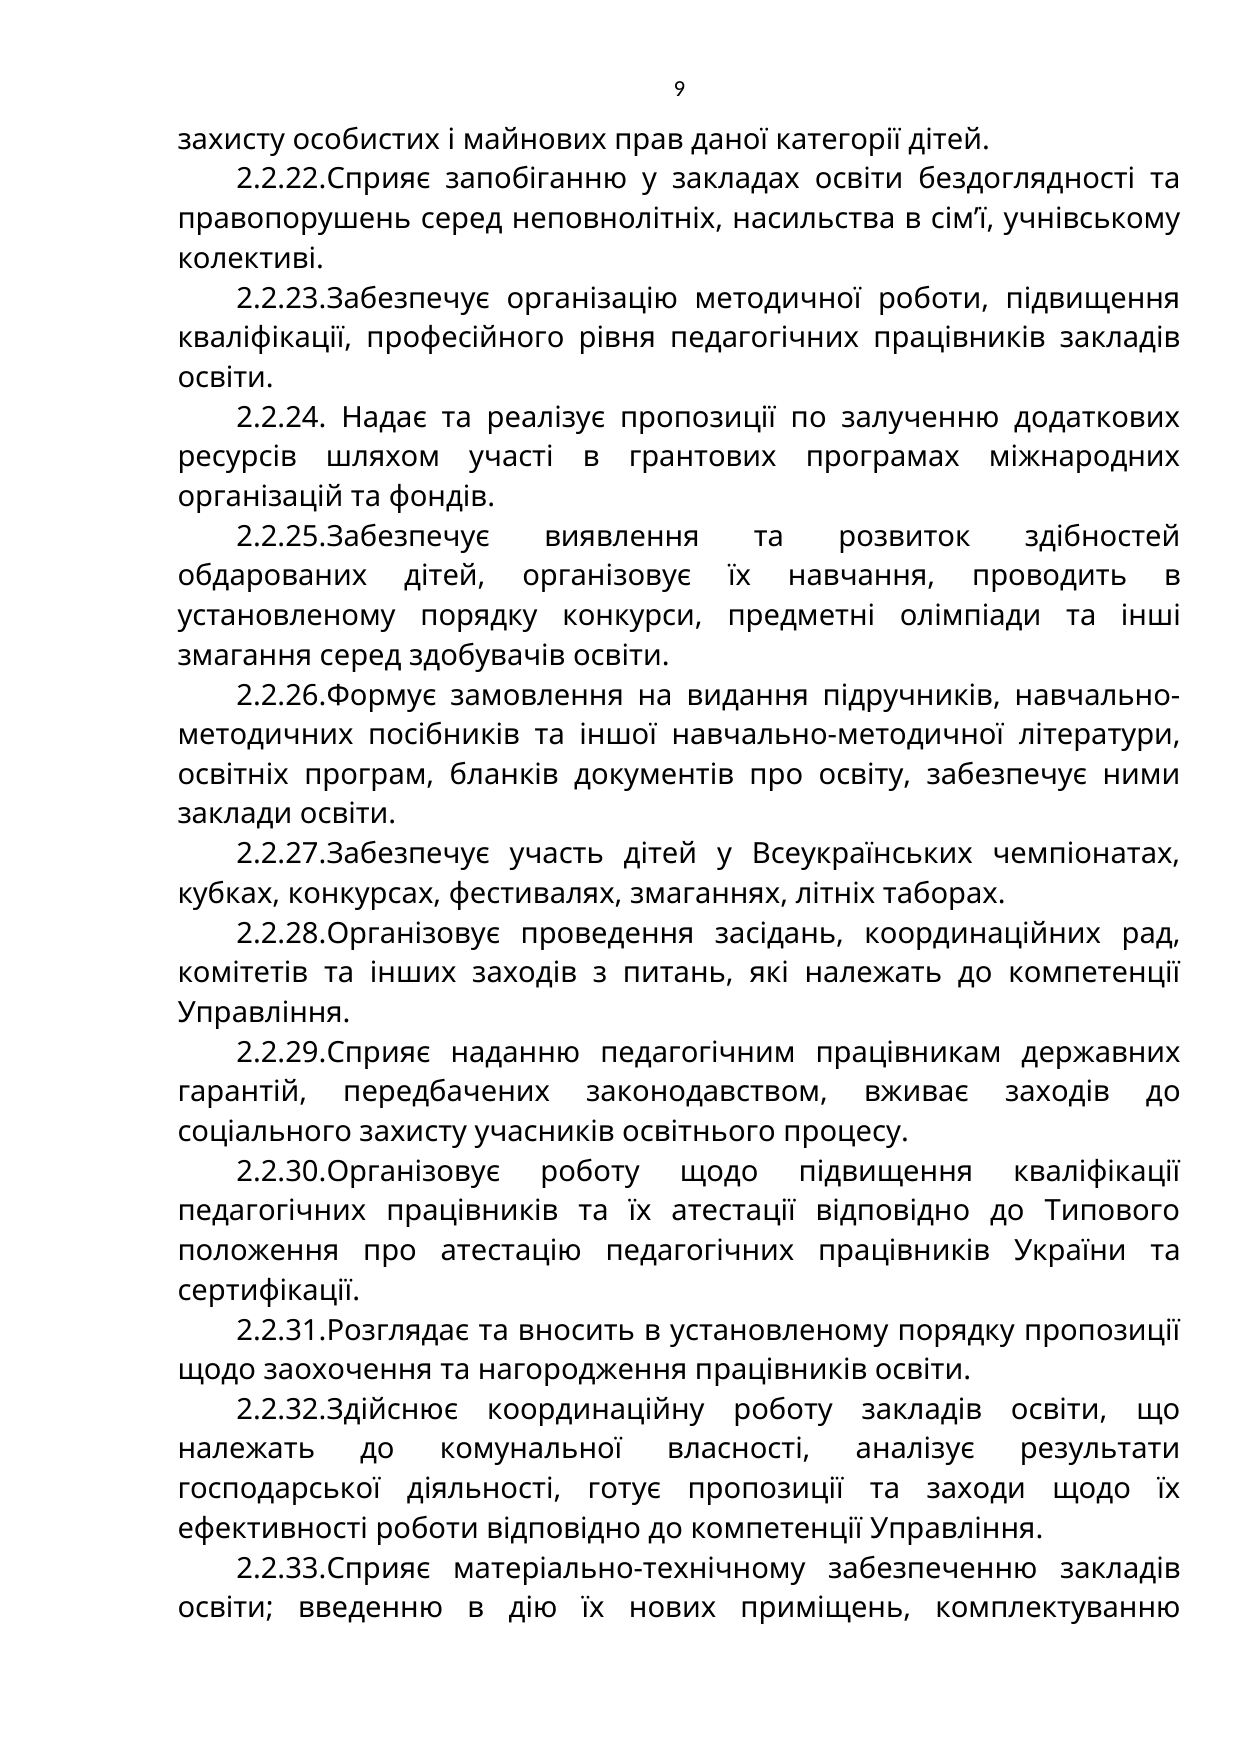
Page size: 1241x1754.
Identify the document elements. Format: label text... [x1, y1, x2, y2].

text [177, 1547, 1181, 1626]
text 2.2.27.Забезпечує участь дітей у Всеукраїнських чемпіонатах, кубках, конкурсах, фестивалях, змаганнях, літніх таборах. [177, 832, 1181, 912]
text 2.2.23.Забезпечує організацію методичної роботи, підвищення кваліфікації, професійного рівня педагогічних працівників закладів освіти. [177, 277, 1181, 396]
text 2.2.32.Здійснює координаційну роботу закладів освіти, що належать до комунальної власності, аналізує результати господарської діяльності, готує пропозиції та заходи щодо їх ефективності роботи відповідно до компетенції Управління. [177, 1388, 1181, 1547]
text 2.2.31.Розглядає та вносить в установленому порядку пропозиції щодо заохочення та нагородження працівників освіти. [177, 1309, 1181, 1388]
text 2.2.28.Організовує проведення засідань, координаційних рад, комітетів та інших заходів з питань, які належать до компетенції Управління. [177, 912, 1181, 1031]
text 2.2.25.Забезпечує виявлення та розвиток здібностей обдарованих дітей, організовує їх навчання, проводить в установленому порядку конкурси, предметні олімпіади та інші змагання серед здобувачів освіти. [177, 515, 1181, 674]
text 2.2.24. Надає та реалізує пропозиції по залученню додаткових ресурсів шляхом участі в грантових програмах міжнародних організацій та фондів. [177, 396, 1181, 515]
text 2.2.26.Формує замовлення на видання підручників, навчально-методичних посібників та іншої навчально-методичної літератури, освітніх програм, бланків документів про освіту, забезпечує ними заклади освіти. [177, 674, 1181, 832]
text 2.2.29.Сприяє наданню педагогічним працівникам державних гарантій, передбачених законодавством, вживає заходів до соціального захисту учасників освітнього процесу. [177, 1031, 1181, 1150]
text 2.2.22.Сприяє запобіганню у закладах освіти бездоглядності та правопорушень серед неповнолітніх, насильства в сім’ї, учнівському колективі. [177, 158, 1181, 277]
text 2.2.30.Організовує роботу щодо підвищення кваліфікації педагогічних працівників та їх атестації відповідно до Типового положення про атестацію педагогічних працівників України та сертифікації. [177, 1150, 1181, 1309]
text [177, 118, 1181, 158]
